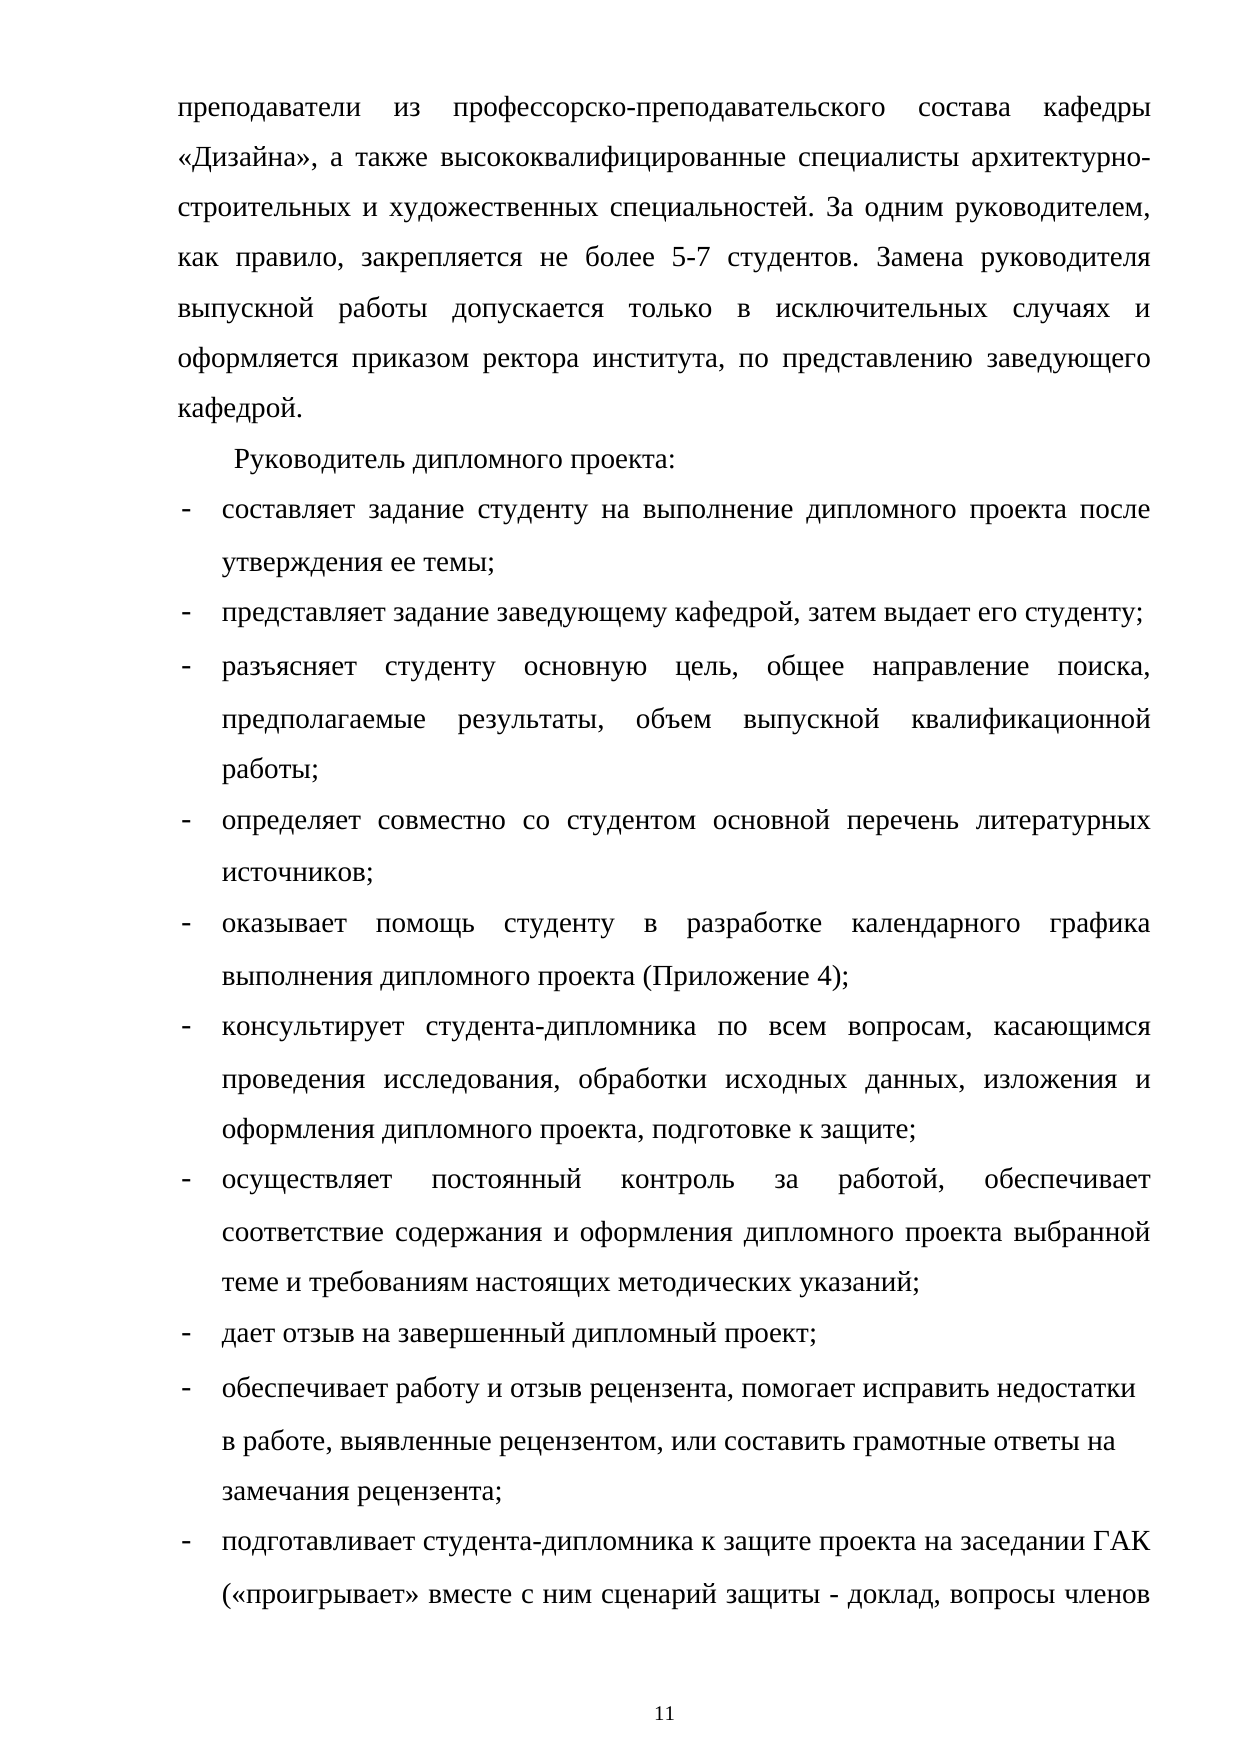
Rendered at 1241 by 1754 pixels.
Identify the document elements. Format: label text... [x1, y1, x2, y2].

list дает отзыв на завершенный дипломный проект; [177, 1315, 1152, 1351]
list оказывает помощь студенту в разработке календарного графика выполнения дипломного проекта (Приложение 4); [177, 905, 1152, 991]
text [177, 89, 1152, 424]
list разъясняет студенту основную цель, общее направление поиска, предполагаемые результаты, объем выпускной квалификационной работы; [177, 648, 1152, 785]
list обеспечивает работу и отзыв рецензента, помогает исправить недостатки в работе, выявленные рецензентом, или составить грамотные ответы на замечания рецензента; [177, 1370, 1152, 1507]
list определяет совместно со студентом основной перечень литературных источников; [177, 802, 1152, 888]
list осуществляет постоянный контроль за работой, обеспечивает соответствие содержания и оформления дипломного проекта выбранной теме и требованиям настоящих методических указаний; [177, 1161, 1152, 1298]
list составляет задание студенту на выполнение дипломного проекта после утверждения ее темы; [177, 491, 1152, 577]
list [177, 1523, 1152, 1610]
list консультирует студента-дипломника по всем вопросам, касающимся проведения исследования, обработки исходных данных, изложения и оформления дипломного проекта, подготовке к защите; [177, 1008, 1152, 1145]
text Руководитель дипломного проекта: [177, 441, 1152, 474]
list представляет задание заведующему кафедрой, затем выдает его студенту; [177, 594, 1152, 630]
